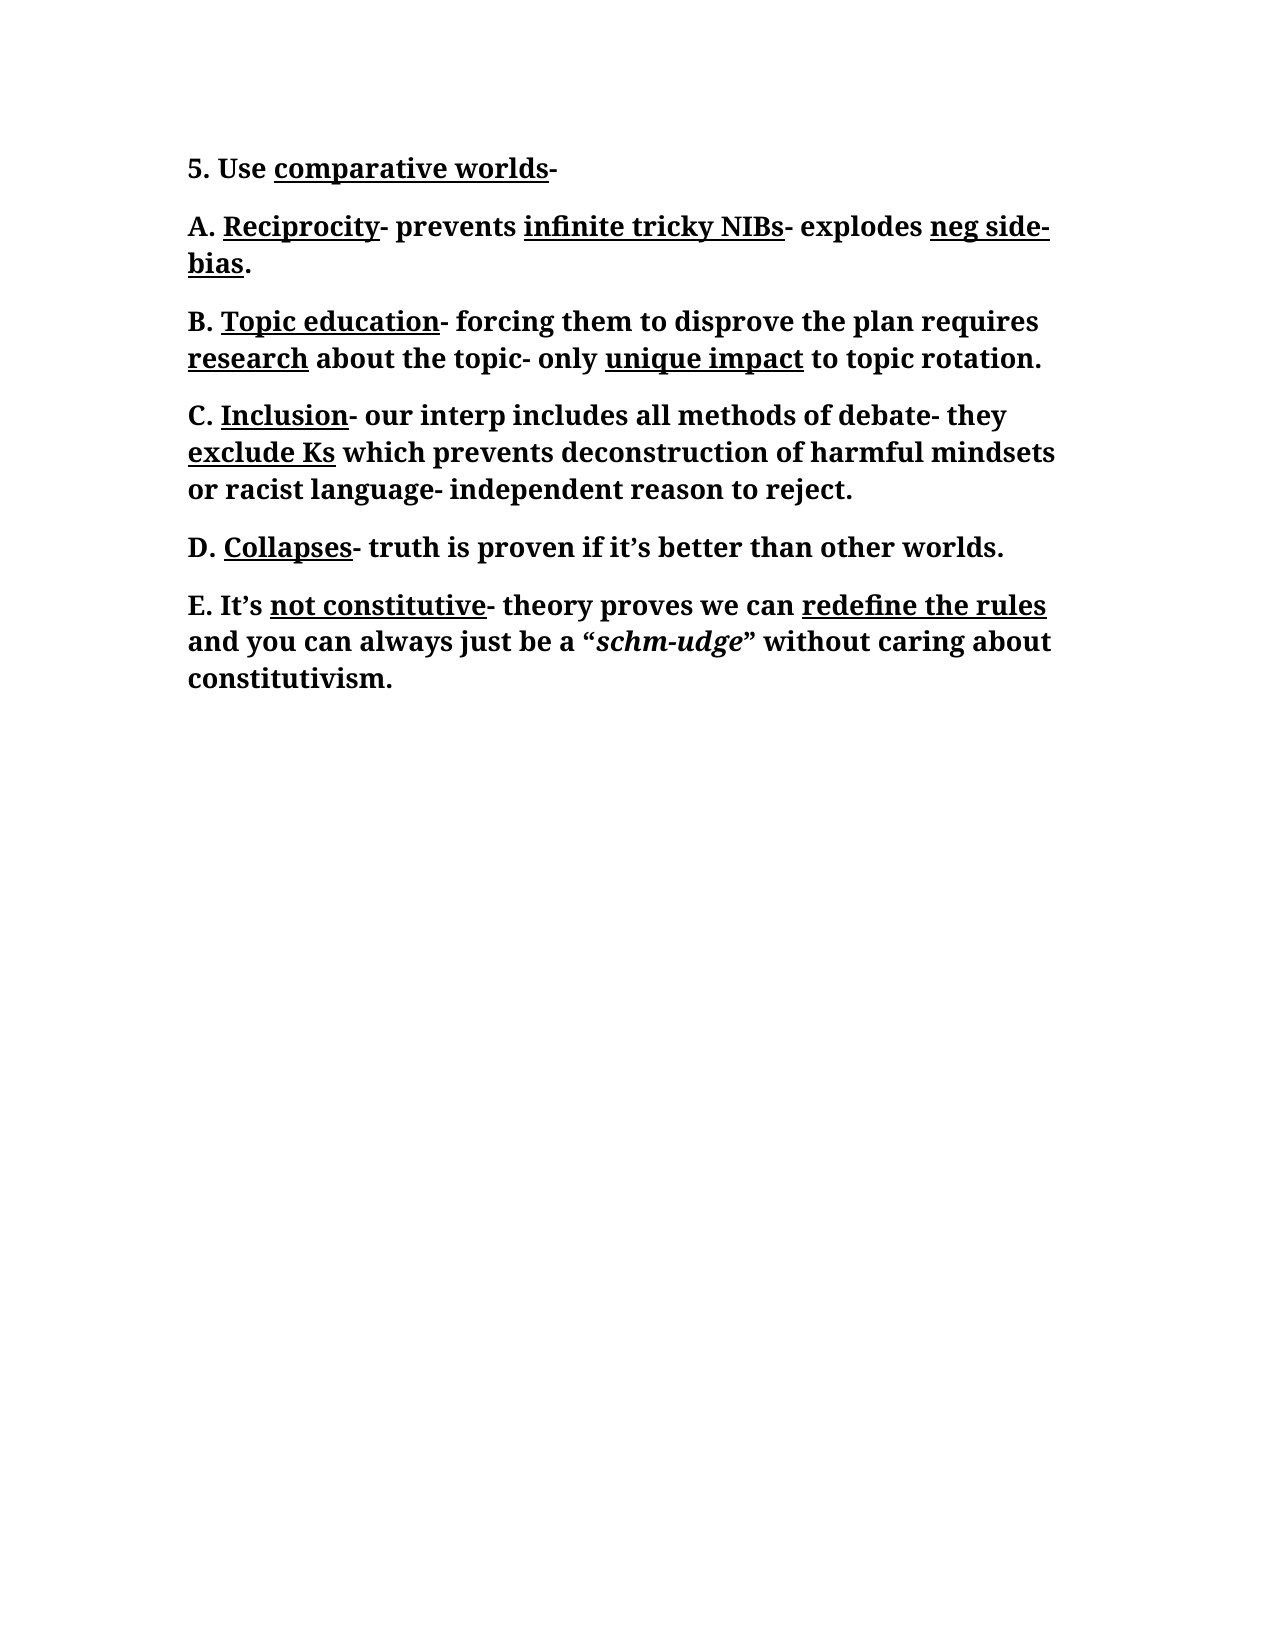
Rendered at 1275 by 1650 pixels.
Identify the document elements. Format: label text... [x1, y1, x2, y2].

text A. Reciprocity- prevents infinite tricky NIBs- explodes neg side-bias. [187, 208, 1087, 281]
text D. Collapses- truth is proven if it’s better than other worlds. [187, 528, 1087, 565]
text C. Inclusion- our interp includes all methods of debate- they exclude Ks which prevents deconstruction of harmful mindsets or racist language- independent reason to reject. [187, 397, 1087, 507]
text B. Topic education- forcing them to disprove the plan requires research about the topic- only unique impact to topic rotation. [187, 302, 1087, 376]
text E. It’s not constitutive- theory proves we can redefine the rules and you can always just be a “schm-udge” without caring about constitutivism. [187, 586, 1087, 697]
text 5. Use comparative worlds- [187, 150, 1087, 187]
